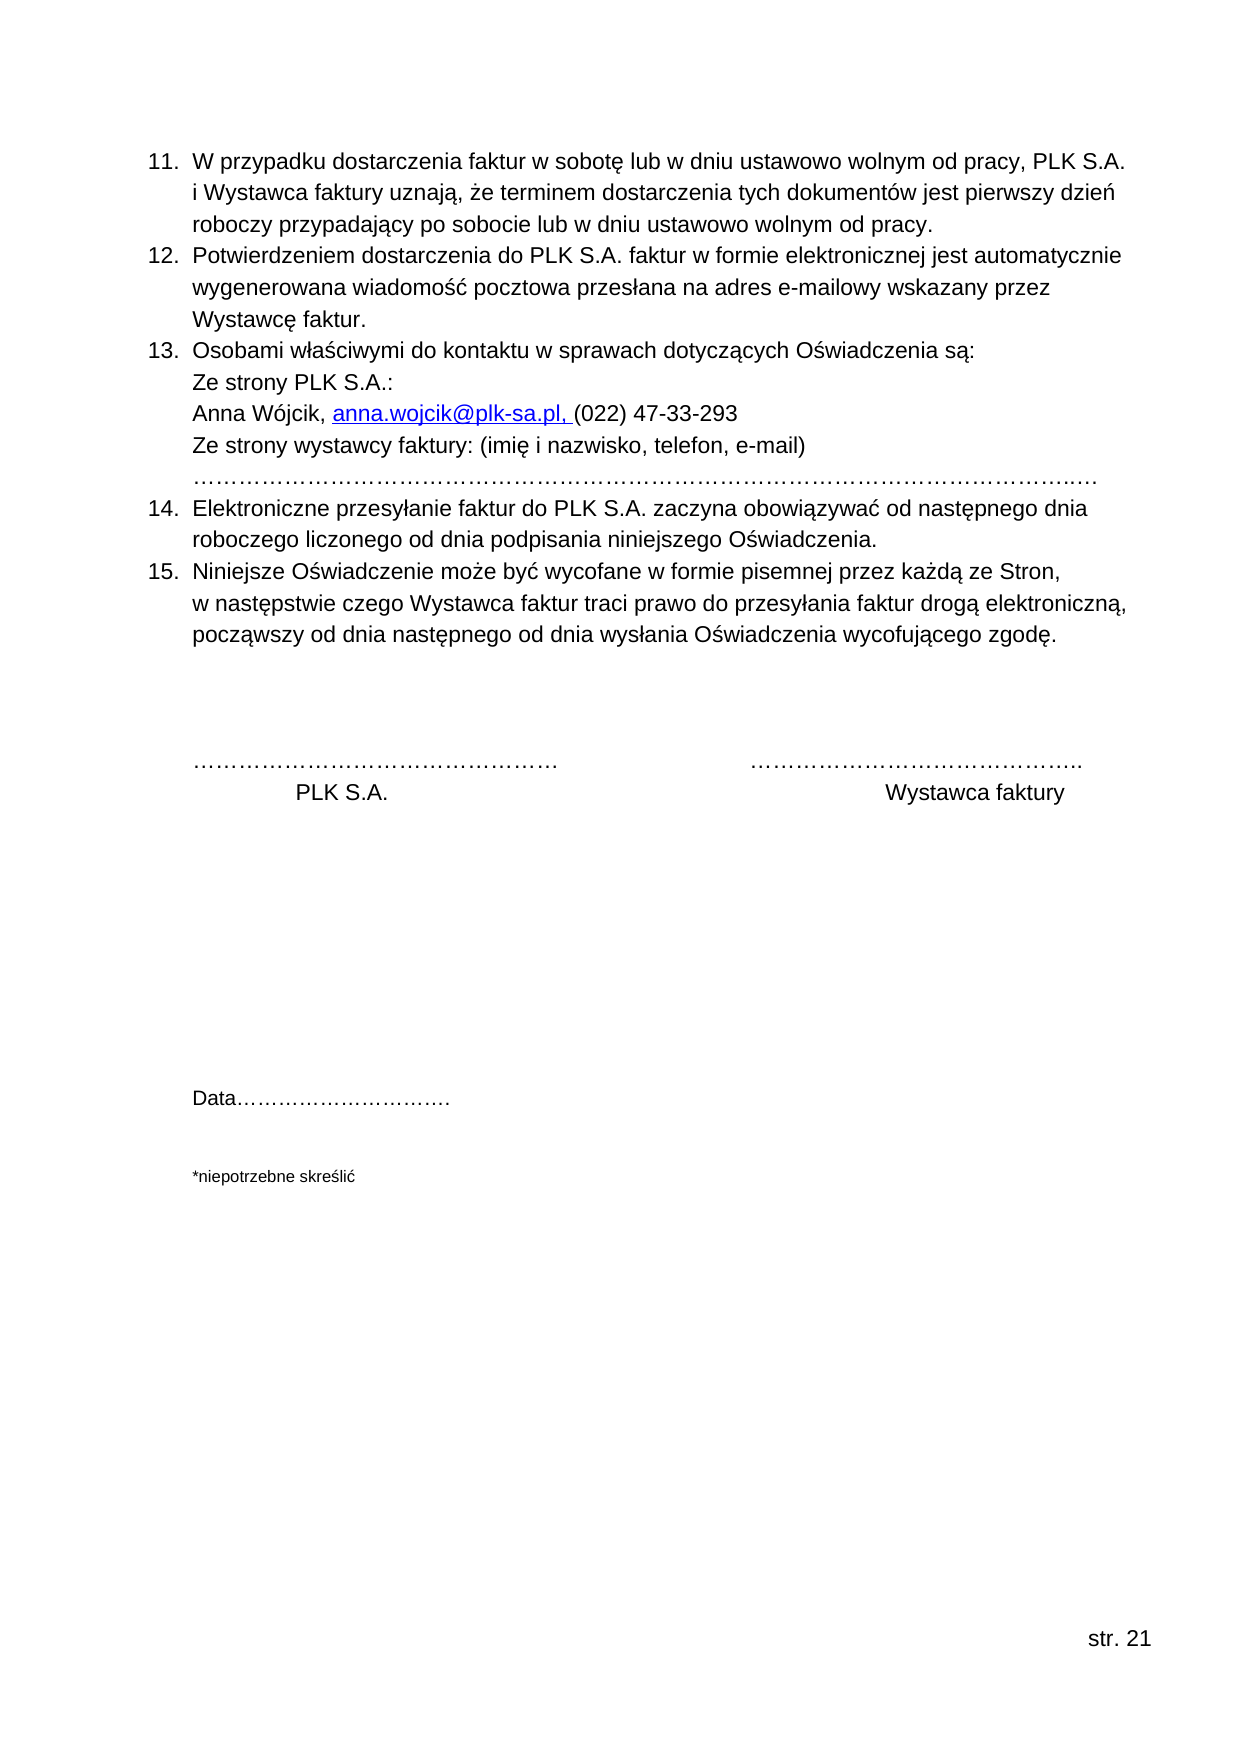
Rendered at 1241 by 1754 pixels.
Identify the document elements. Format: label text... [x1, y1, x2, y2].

text Anna Wójcik, anna.wojcik@plk-sa.pl, (022) 47-33-293 [192, 400, 1152, 427]
text ………………………………………… …………………………………….. [192, 747, 1152, 774]
text Data…………………………. [192, 1086, 1152, 1110]
text *niepotrzebne skreślić [192, 1167, 1152, 1186]
text Ze strony PLK S.A.: [192, 369, 1152, 395]
list Niniejsze Oświadczenie może być wycofane w formie pisemnej przez każdą ze Stron, w następstwie czego Wystawca faktur traci prawo do przesyłania faktur drogą elektroniczną, począwszy od dnia następnego od dnia wysłania Oświadczenia wycofującego zgodę. [148, 558, 1152, 647]
list Osobami właściwymi do kontaktu w sprawach dotyczących Oświadczenia są: [148, 337, 1152, 363]
list Potwierdzeniem dostarczenia do PLK S.A. faktur w formie elektronicznej jest automatycznie wygenerowana wiadomość pocztowa przesłana na adres e-mailowy wskazany przez Wystawcę faktur. [148, 242, 1152, 332]
list W przypadku dostarczenia faktur w sobotę lub w dniu ustawowo wolnym od pracy, PLK S.A. i Wystawca faktury uznają, że terminem dostarczenia tych dokumentów jest pierwszy dzień roboczy przypadający po sobocie lub w dniu ustawowo wolnym od pracy. [148, 148, 1152, 237]
text Ze strony wystawcy faktury: (imię i nazwisko, telefon, e-mail) [192, 432, 1152, 458]
list Elektroniczne przesyłanie faktur do PLK S.A. zaczyna obowiązywać od następnego dnia roboczego liczonego od dnia podpisania niniejszego Oświadczenia. [148, 495, 1152, 553]
text ……………………………………………………………………………………………………..… [192, 463, 1152, 490]
text PLK S.A. Wystawca faktury [295, 779, 1152, 805]
